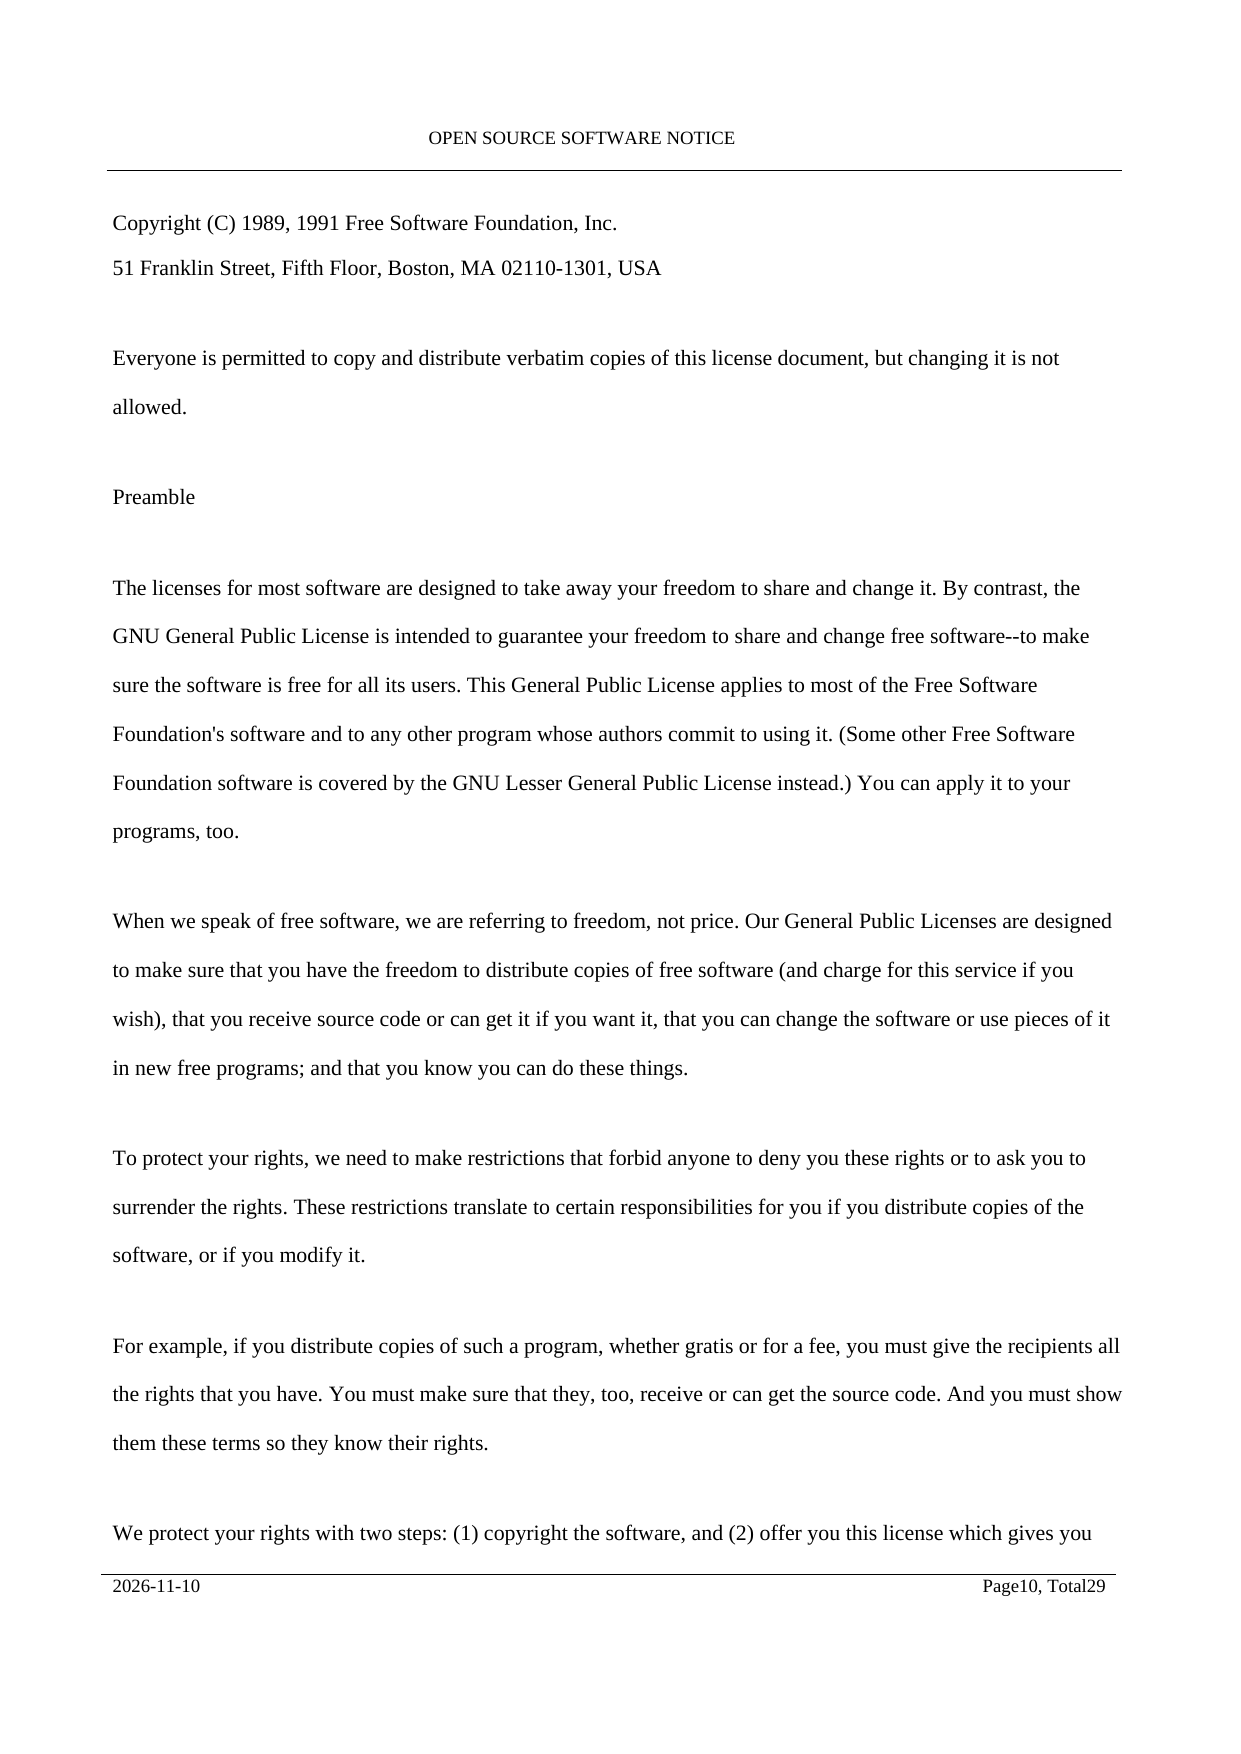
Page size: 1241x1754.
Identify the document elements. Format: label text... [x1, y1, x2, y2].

text When we speak of free software, we are referring to freedom, not price. Our General Public Licenses are designed to make sure that you have the freedom to distribute copies of free software (and charge for this service if you wish), that you receive source code or can get it if you want it, that you can change the software or use pieces of it in new free programs; and that you know you can do these things. [112, 905, 1128, 1083]
text Preamble [112, 481, 1128, 513]
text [112, 1517, 1128, 1549]
text 51 Franklin Street, Fifth Floor, Boston, MA 02110-1301, USA [112, 251, 1128, 284]
text For example, if you distribute copies of such a program, whether gratis or for a fee, you must give the recipients all the rights that you have. You must make sure that they, too, receive or can get the source code. And you must show them these terms so they know their rights. [112, 1329, 1128, 1459]
text Copyright (C) 1989, 1991 Free Software Foundation, Inc. [112, 206, 1128, 239]
text The licenses for most software are designed to take away your freedom to share and change it. By contrast, the GNU General Public License is intended to guarantee your freedom to share and change free software--to make sure the software is free for all its users. This General Public License applies to most of the Free Software Foundation's software and to any other program whose authors commit to using it. (Some other Free Software Foundation software is covered by the GNU Lesser General Public License instead.) You can apply it to your programs, too. [112, 571, 1128, 847]
text To protect your rights, we need to make restrictions that forbid anyone to deny you these rights or to ask you to surrender the rights. These restrictions translate to certain responsibilities for you if you distribute copies of the software, or if you modify it. [112, 1141, 1128, 1271]
text Everyone is permitted to copy and distribute verbatim copies of this license document, but changing it is not allowed. [112, 342, 1128, 423]
